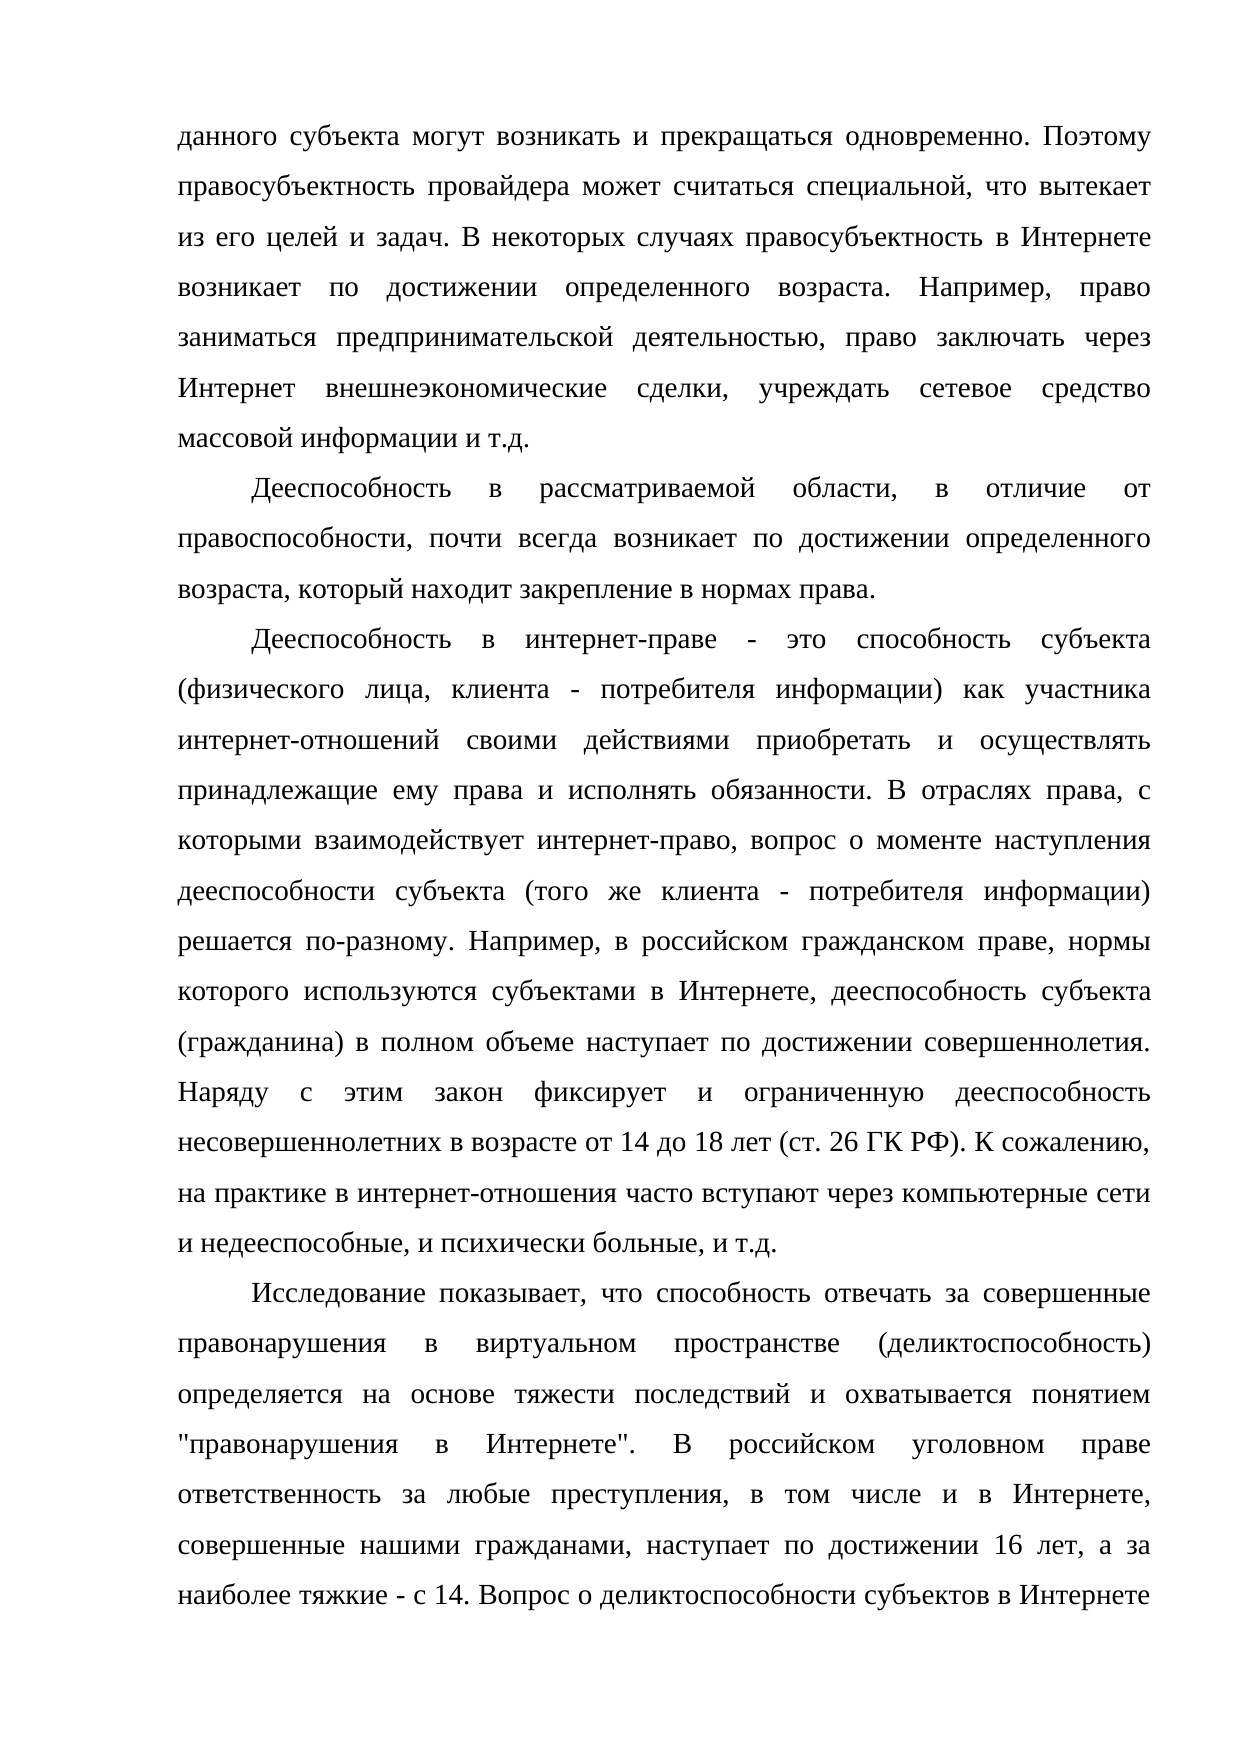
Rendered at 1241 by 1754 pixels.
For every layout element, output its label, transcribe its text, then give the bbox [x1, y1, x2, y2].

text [177, 1275, 1152, 1611]
text Дееспособность в интернет-праве - это способность субъекта (физического лица, клиента - потребителя информации) как участника интернет-отношений своими действиями приобретать и осуществлять принадлежащие ему права и исполнять обязанности. В отраслях права, с которыми взаимодействует интернет-право, вопрос о моменте наступления дееспособности субъекта (того же клиента - потребителя информации) решается по-разному. Например, в российском гражданском праве, нормы которого используются субъектами в Интернете, дееспособность субъекта (гражданина) в полном объеме наступает по достижении совершеннолетия. Наряду с этим закон фиксирует и ограниченную дееспособность несовершеннолетних в возрасте от 14 до 18 лет (ст. 26 ГК РФ). К сожалению, на практике в интернет-отношения часто вступают через компьютерные сети и недееспособные, и психически больные, и т.д. [177, 621, 1152, 1258]
text Дееспособность в рассматриваемой области, в отличие от правоспособности, почти всегда возникает по достижении определенного возраста, который находит закрепление в нормах права. [177, 470, 1152, 604]
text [177, 118, 1152, 453]
